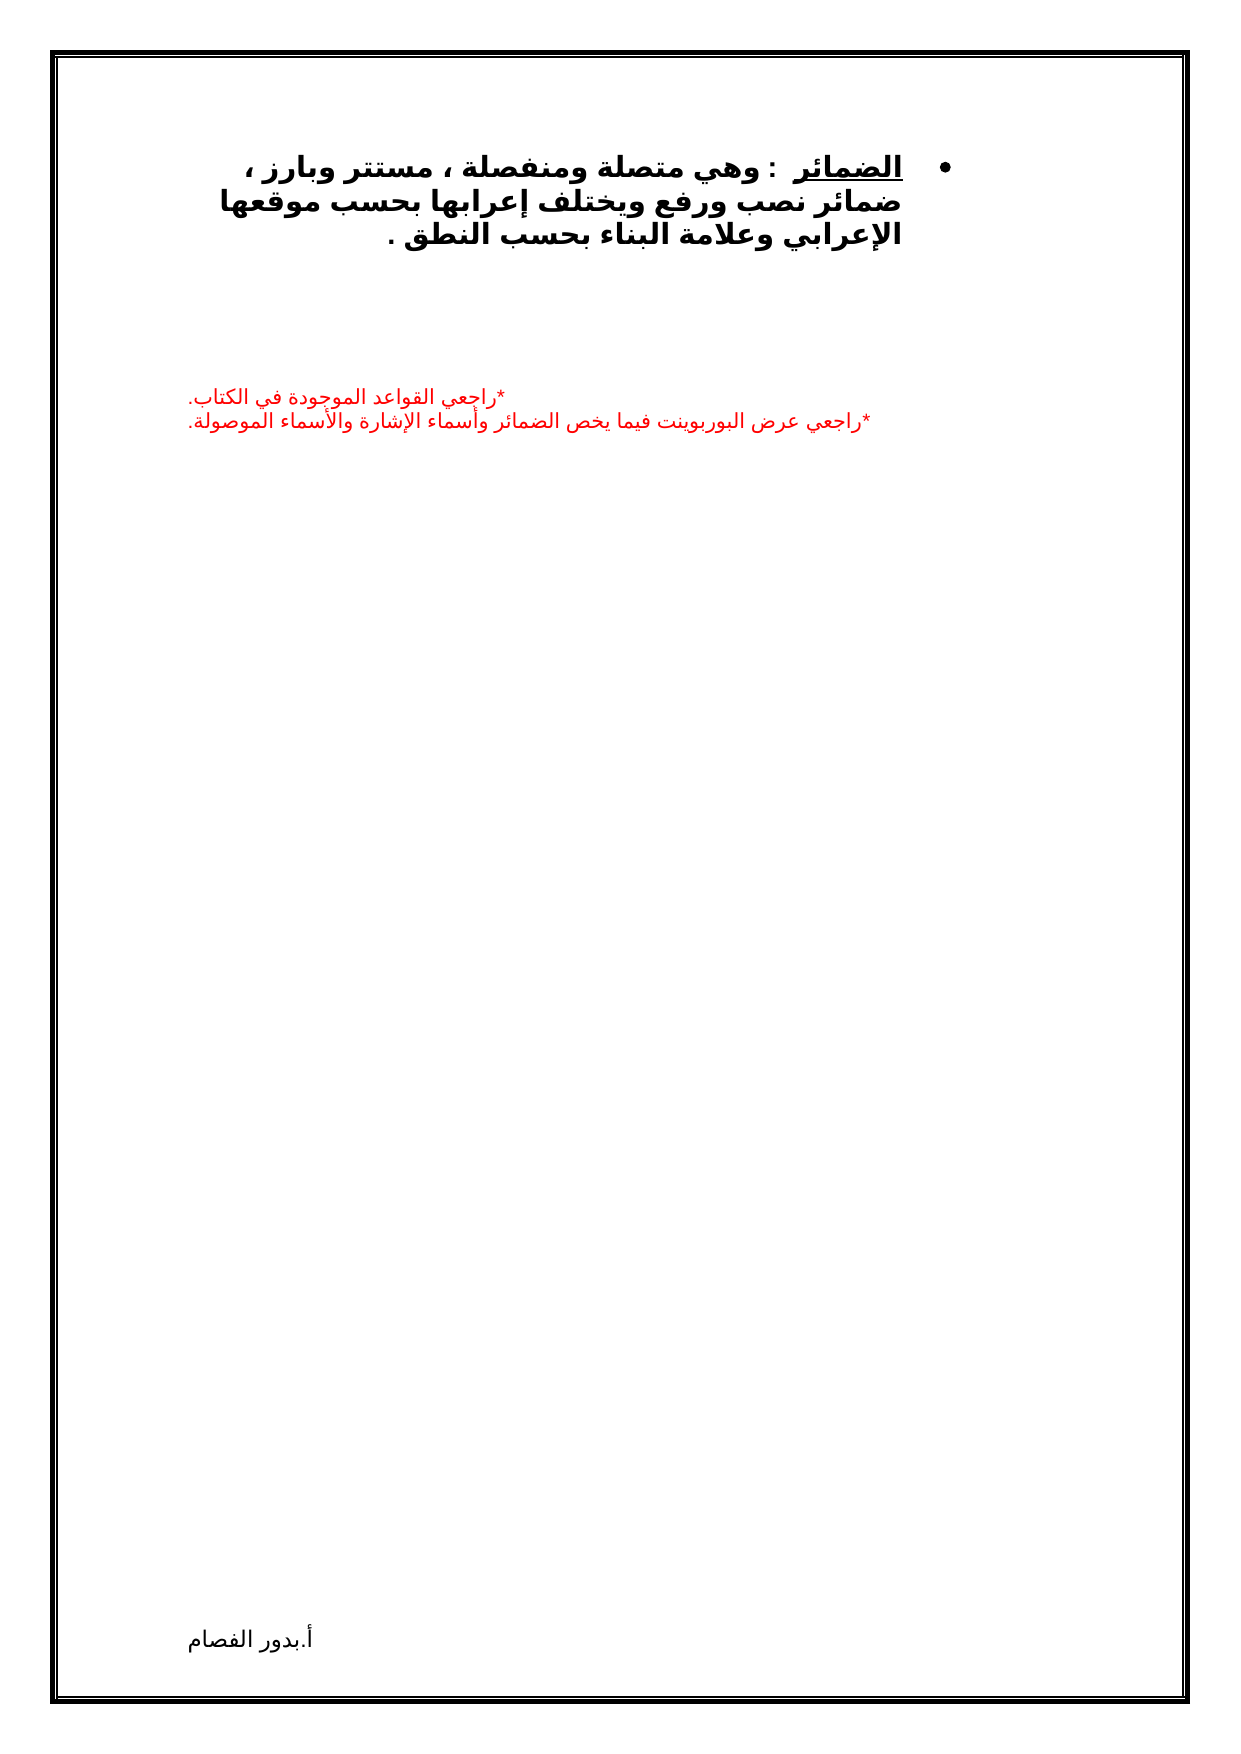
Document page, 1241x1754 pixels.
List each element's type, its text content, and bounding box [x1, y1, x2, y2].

list الضمائر : وهي متصلة ومنفصلة ، مستتر وبارز ، ضمائر نصب ورفع ويختلف إعرابها بحسب موقعها الإعرابي وعلامة البناء بحسب النطق . [187, 150, 940, 251]
list *راجعي القواعد الموجودة في الكتاب. [187, 385, 903, 409]
list *راجعي عرض البوربوينت فيما يخص الضمائر وأسماء الإشارة والأسماء الموصولة. [187, 409, 903, 433]
